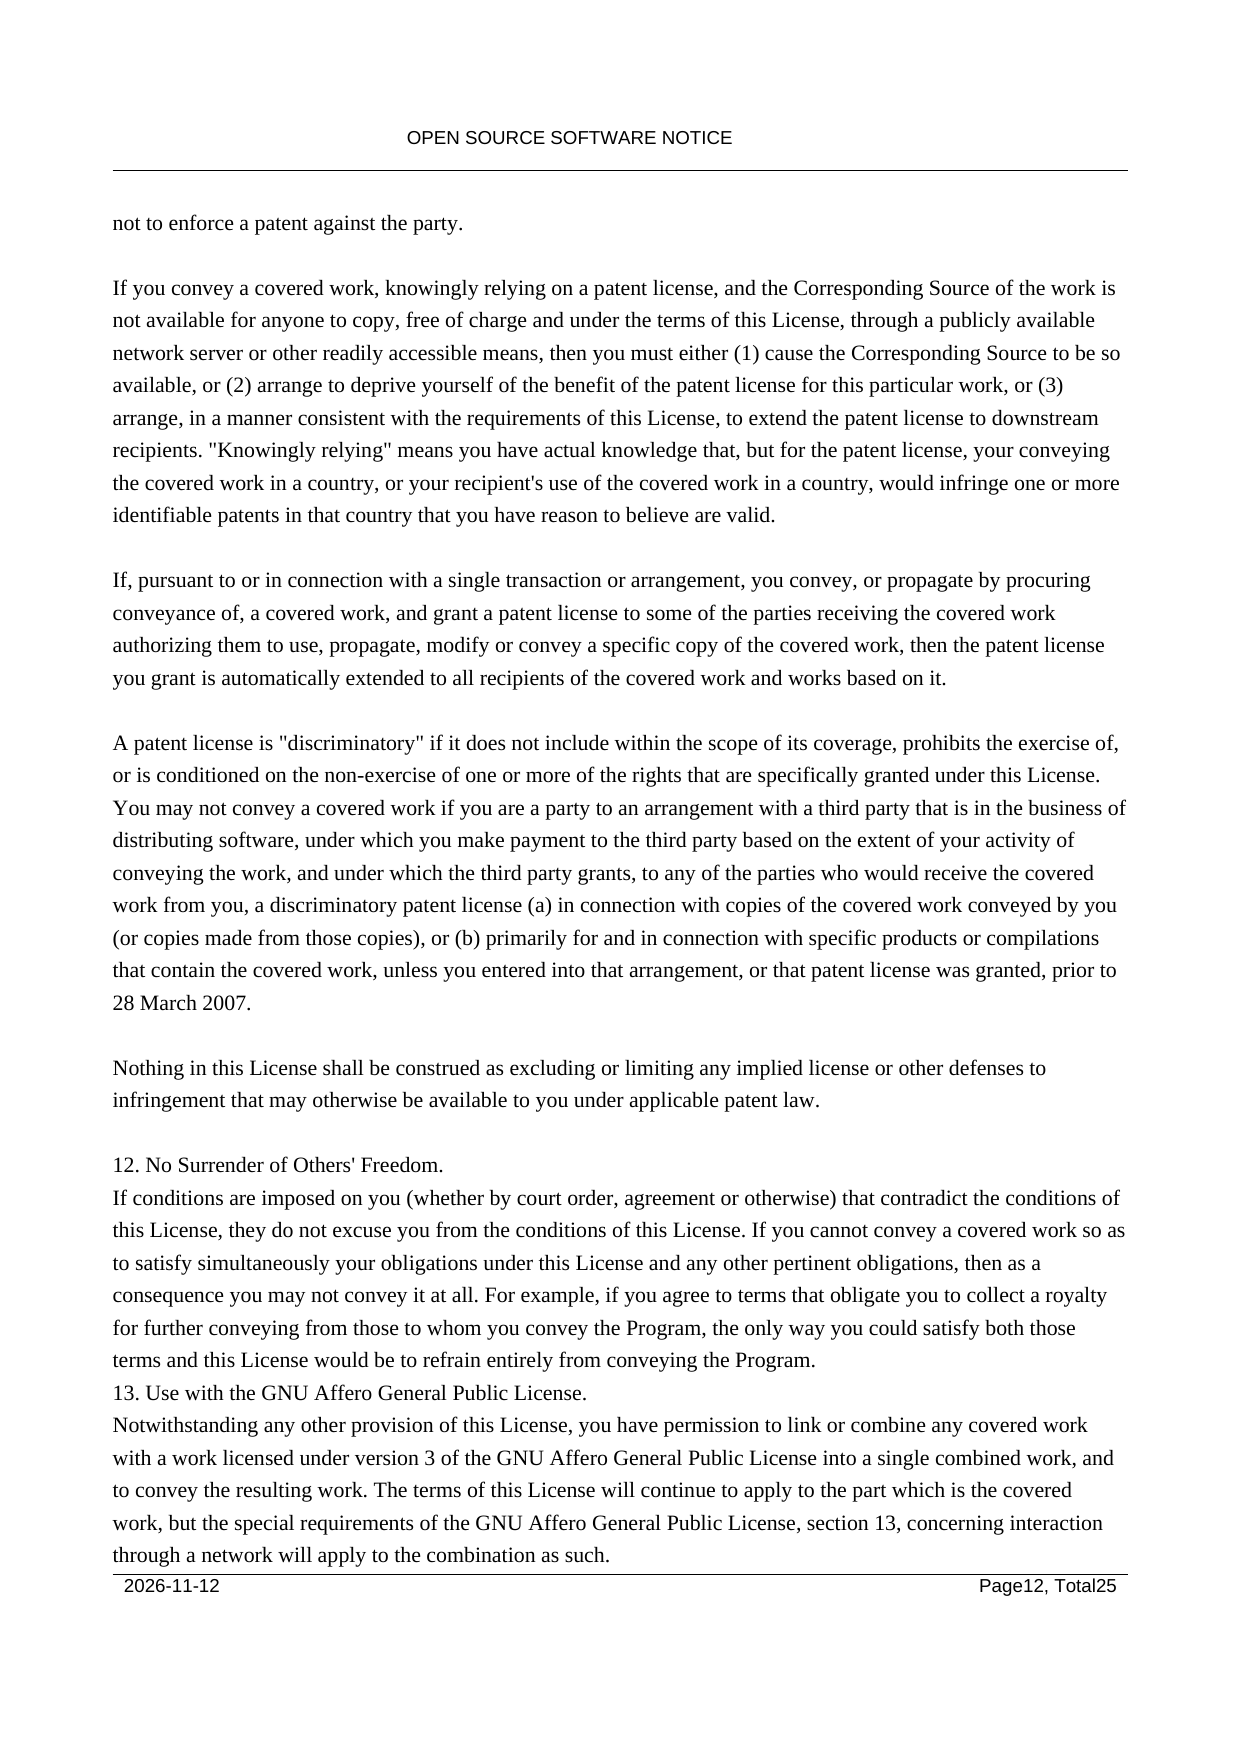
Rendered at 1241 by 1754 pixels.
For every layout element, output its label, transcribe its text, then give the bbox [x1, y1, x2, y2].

text 12. No Surrender of Others' Freedom. [112, 1149, 1128, 1181]
text If conditions are imposed on you (whether by court order, agreement or otherwise) that contradict the conditions of this License, they do not excuse you from the conditions of this License. If you cannot convey a covered work so as to satisfy simultaneously your obligations under this License and any other pertinent obligations, then as a consequence you may not convey it at all. For example, if you agree to terms that obligate you to collect a royalty for further conveying from those to whom you convey the Program, the only way you could satisfy both those terms and this License would be to refrain entirely from conveying the Program. [112, 1181, 1128, 1376]
text If, pursuant to or in connection with a single transaction or arrangement, you convey, or propagate by procuring conveyance of, a covered work, and grant a patent license to some of the parties receiving the covered work authorizing them to use, propagate, modify or convey a specific copy of the covered work, then the patent license you grant is automatically extended to all recipients of the covered work and works based on it. [112, 564, 1128, 694]
text A patent license is "discriminatory" if it does not include within the scope of its coverage, prohibits the exercise of, or is conditioned on the non-exercise of one or more of the rights that are specifically granted under this License. You may not convey a covered work if you are a party to an arrangement with a third party that is in the business of distributing software, under which you make payment to the third party based on the extent of your activity of conveying the work, and under which the third party grants, to any of the parties who would receive the covered work from you, a discriminatory patent license (a) in connection with copies of the covered work conveyed by you (or copies made from those copies), or (b) primarily for and in connection with specific products or compilations that contain the covered work, unless you entered into that arrangement, or that patent license was granted, prior to 28 March 2007. [112, 726, 1128, 1019]
text Nothing in this License shall be construed as excluding or limiting any implied license or other defenses to infringement that may otherwise be available to you under applicable patent law. [112, 1051, 1128, 1116]
text If you convey a covered work, knowingly relying on a patent license, and the Corresponding Source of the work is not available for anyone to copy, free of charge and under the terms of this License, through a publicly available network server or other readily accessible means, then you must either (1) cause the Corresponding Source to be so available, or (2) arrange to deprive yourself of the benefit of the patent license for this particular work, or (3) arrange, in a manner consistent with the requirements of this License, to extend the patent license to downstream recipients. "Knowingly relying" means you have actual knowledge that, but for the patent license, your conveying the covered work in a country, or your recipient's use of the covered work in a country, would infringe one or more identifiable patents in that country that you have reason to believe are valid. [112, 271, 1128, 531]
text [112, 206, 1128, 239]
text 13. Use with the GNU Affero General Public License. [112, 1376, 1128, 1409]
text Notwithstanding any other provision of this License, you have permission to link or combine any covered work with a work licensed under version 3 of the GNU Affero General Public License into a single combined work, and to convey the resulting work. The terms of this License will continue to apply to the part which is the covered work, but the special requirements of the GNU Affero General Public License, section 13, concerning interaction through a network will apply to the combination as such. [112, 1409, 1128, 1571]
